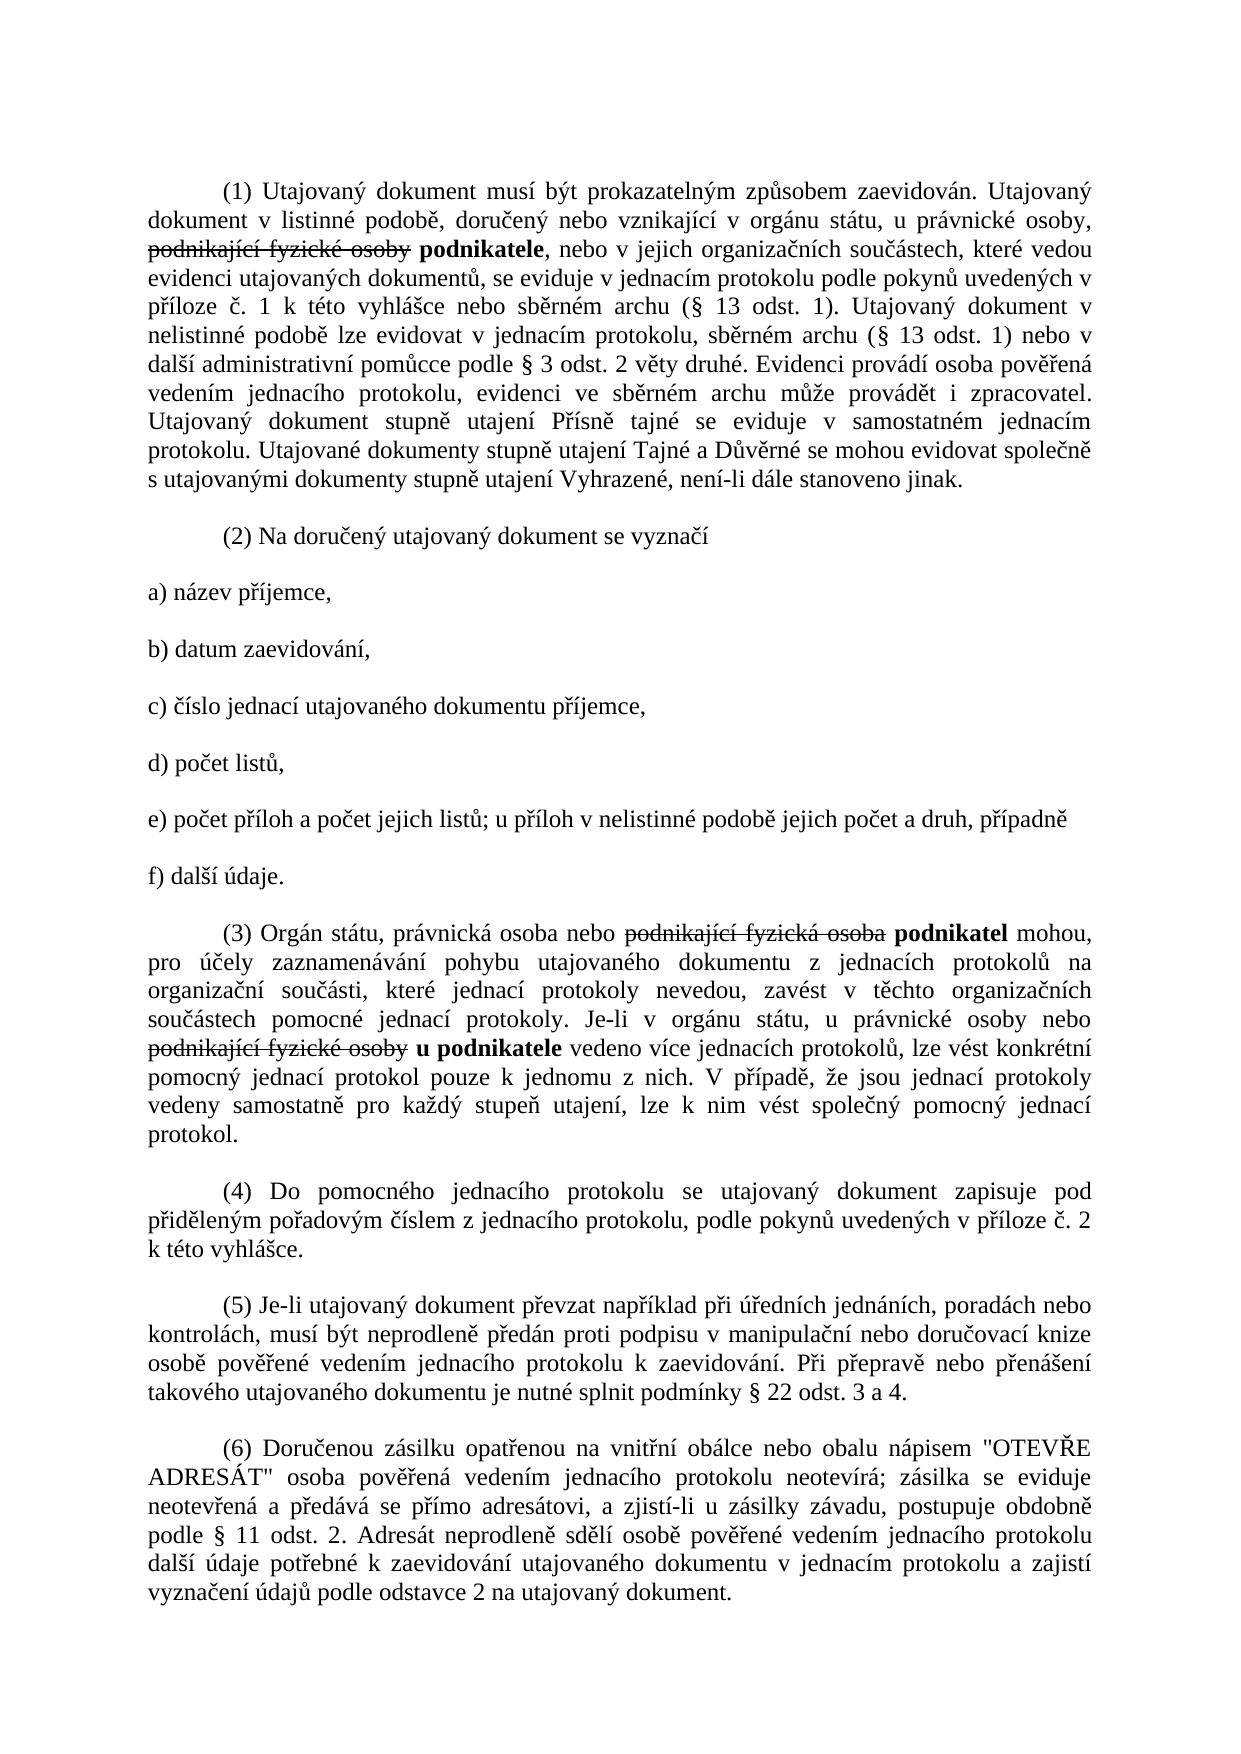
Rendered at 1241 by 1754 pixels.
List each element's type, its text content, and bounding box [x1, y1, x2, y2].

text (5) Je-li utajovaný dokument převzat například při úředních jednáních, poradách nebo kontrolách, musí být neprodleně předán proti podpisu v manipulační nebo doručovací knize osobě pověřené vedením jednacího protokolu k zaevidování. Při přepravě nebo přenášení takového utajovaného dokumentu je nutné splnit podmínky § 22 odst. 3 a 4. [148, 1290, 1092, 1405]
text (4) Do pomocného jednacího protokolu se utajovaný dokument zapisuje pod přiděleným pořadovým číslem z jednacího protokolu, podle pokynů uvedených v příloze č. 2 k této vyhlášce. [148, 1176, 1092, 1262]
text b) datum zaevidování, [148, 634, 1092, 663]
text (3) Orgán státu, právnická osoba nebo podnikající fyzická osoba podnikatel mohou, pro účely zaznamenávání pohybu utajovaného dokumentu z jednacích protokolů na organizační součásti, které jednací protokoly nevedou, zavést v těchto organizačních součástech pomocné jednací protokoly. Je-li v orgánu státu, u právnické osoby nebo podnikající fyzické osoby u podnikatele vedeno více jednacích protokolů, lze vést konkrétní pomocný jednací protokol pouze k jednomu z nich. V případě, že jsou jednací protokoly vedeny samostatně pro každý stupeň utajení, lze k nim vést společný pomocný jednací protokol. [148, 918, 1092, 1148]
text a) název příjemce, [148, 577, 1092, 606]
text (6) Doručenou zásilku opatřenou na vnitřní obálce nebo obalu nápisem "OTEVŘE ADRESÁT" osoba pověřená vedením jednacího protokolu neotevírá; zásilka se eviduje neotevřená a předává se přímo adresátovi, a zjistí-li u zásilky závadu, postupuje obdobně podle § 11 odst. 2. Adresát neprodleně sdělí osobě pověřené vedením jednacího protokolu další údaje potřebné k zaevidování utajovaného dokumentu v jednacím protokolu a zajistí vyznačení údajů podle odstavce 2 na utajovaný dokument. [148, 1433, 1092, 1606]
text f) další údaje. [148, 861, 1092, 890]
text c) číslo jednací utajovaného dokumentu příjemce, [148, 691, 1092, 720]
text (1) Utajovaný dokument musí být prokazatelným způsobem zaevidován. Utajovaný dokument v listinné podobě, doručený nebo vznikající v orgánu státu, u právnické osoby, podnikající fyzické osoby podnikatele, nebo v jejich organizačních součástech, které vedou evidenci utajovaných dokumentů, se eviduje v jednacím protokolu podle pokynů uvedených v příloze č. 1 k této vyhlášce nebo sběrném archu (§ 13 odst. 1). Utajovaný dokument v nelistinné podobě lze evidovat v jednacím protokolu, sběrném archu (§ 13 odst. 1) nebo v další administrativní pomůcce podle § 3 odst. 2 věty druhé. Evidenci provádí osoba pověřená vedením jednacího protokolu, evidenci ve sběrném archu může provádět i zpracovatel. Utajovaný dokument stupně utajení Přísně tajné se eviduje v samostatném jednacím protokolu. Utajované dokumenty stupně utajení Tajné a Důvěrné se mohou evidovat společně s utajovanými dokumenty stupně utajení Vyhrazené, není-li dále stanoveno jinak. [148, 176, 1092, 493]
text (2) Na doručený utajovaný dokument se vyznačí [148, 521, 1092, 549]
text d) počet listů, [148, 748, 1092, 777]
text e) počet příloh a počet jejich listů; u příloh v nelistinné podobě jejich počet a druh, případně [148, 804, 1092, 833]
